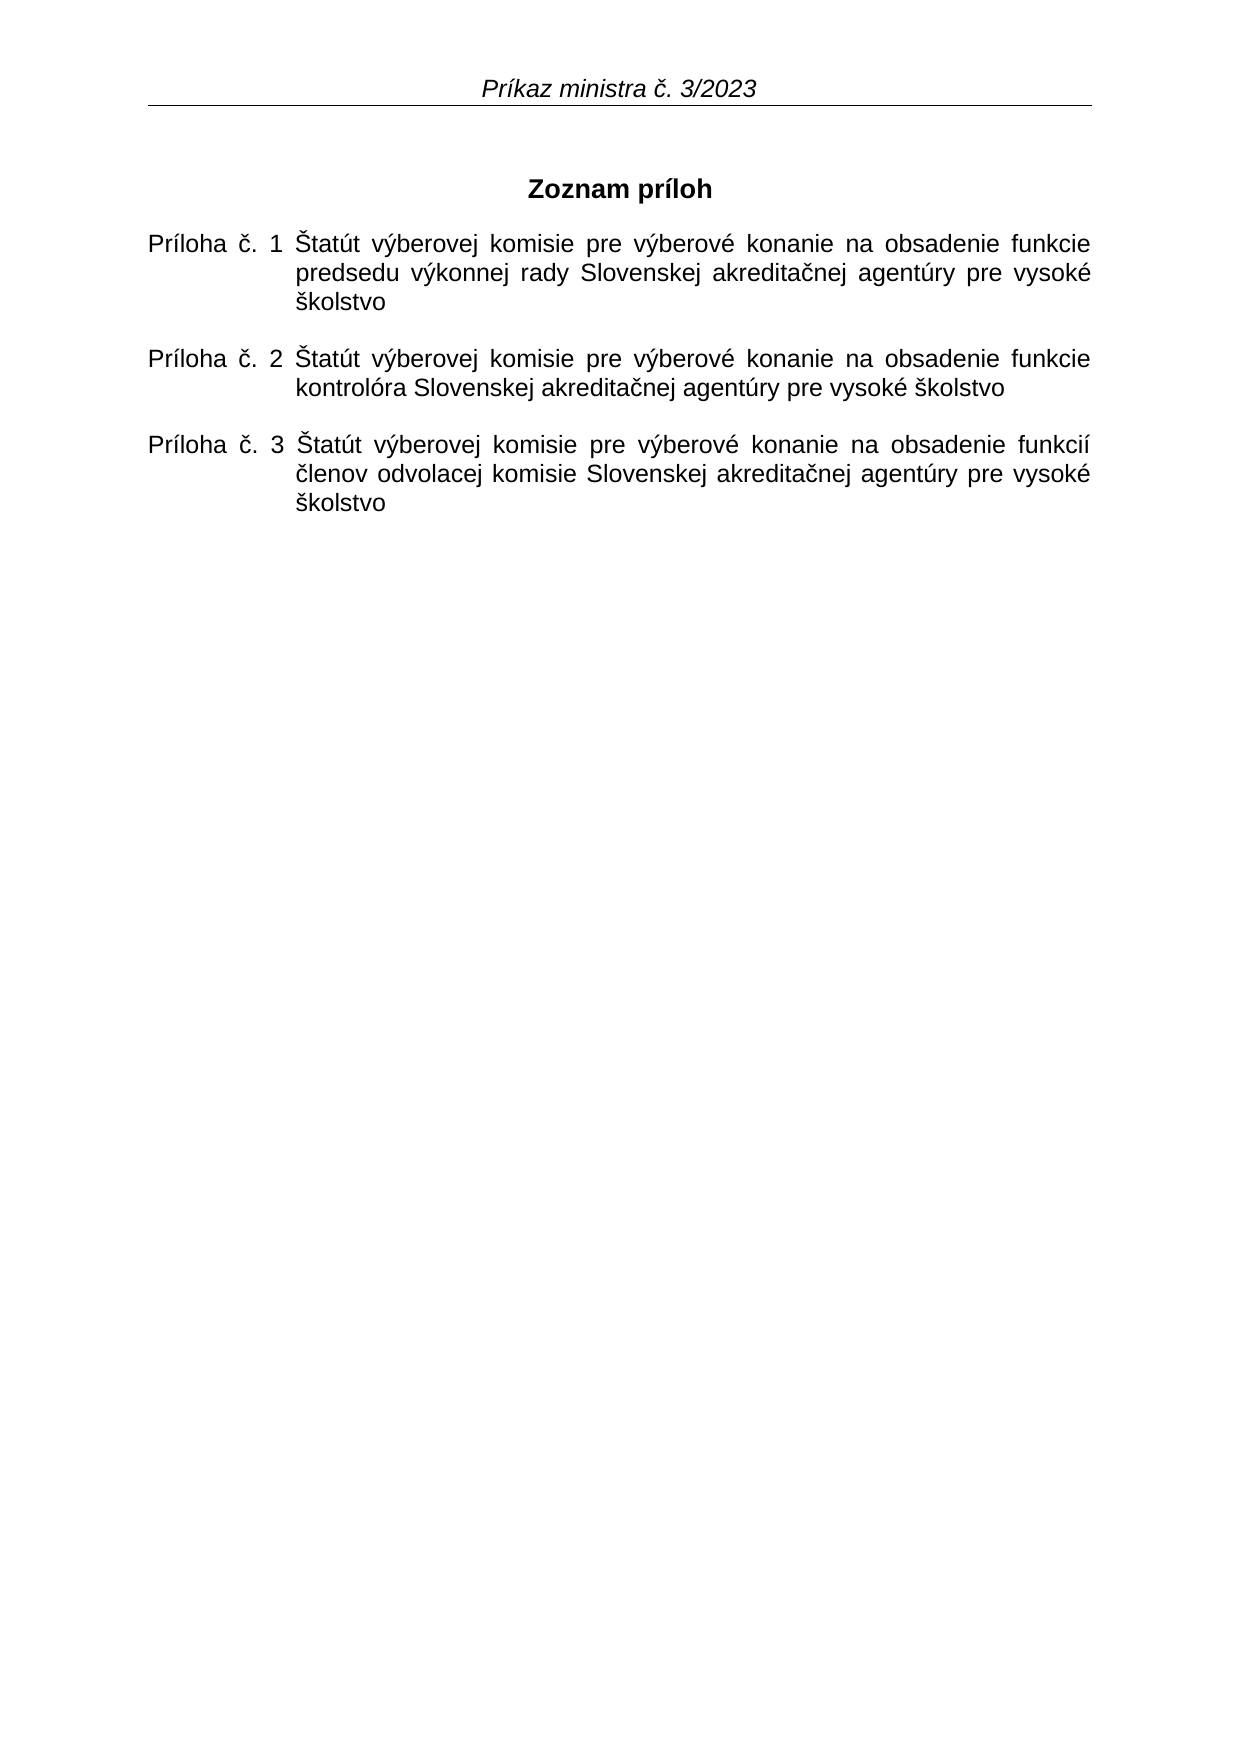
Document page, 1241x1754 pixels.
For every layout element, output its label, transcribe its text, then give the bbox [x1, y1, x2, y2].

subtitle Zoznam príloh [148, 173, 1092, 204]
text Príloha č. 2 Štatút výberovej komisie pre výberové konanie na obsadenie funkcie kontrolóra Slovenskej akreditačnej agentúry pre vysoké školstvo [148, 344, 1092, 401]
text Príloha č. 1 Štatút výberovej komisie pre výberové konanie na obsadenie funkcie predsedu výkonnej rady Slovenskej akreditačnej agentúry pre vysoké školstvo [148, 229, 1092, 315]
text Príloha č. 3 Štatút výberovej komisie pre výberové konanie na obsadenie funkcií členov odvolacej komisie Slovenskej akreditačnej agentúry pre vysoké školstvo [148, 430, 1092, 516]
